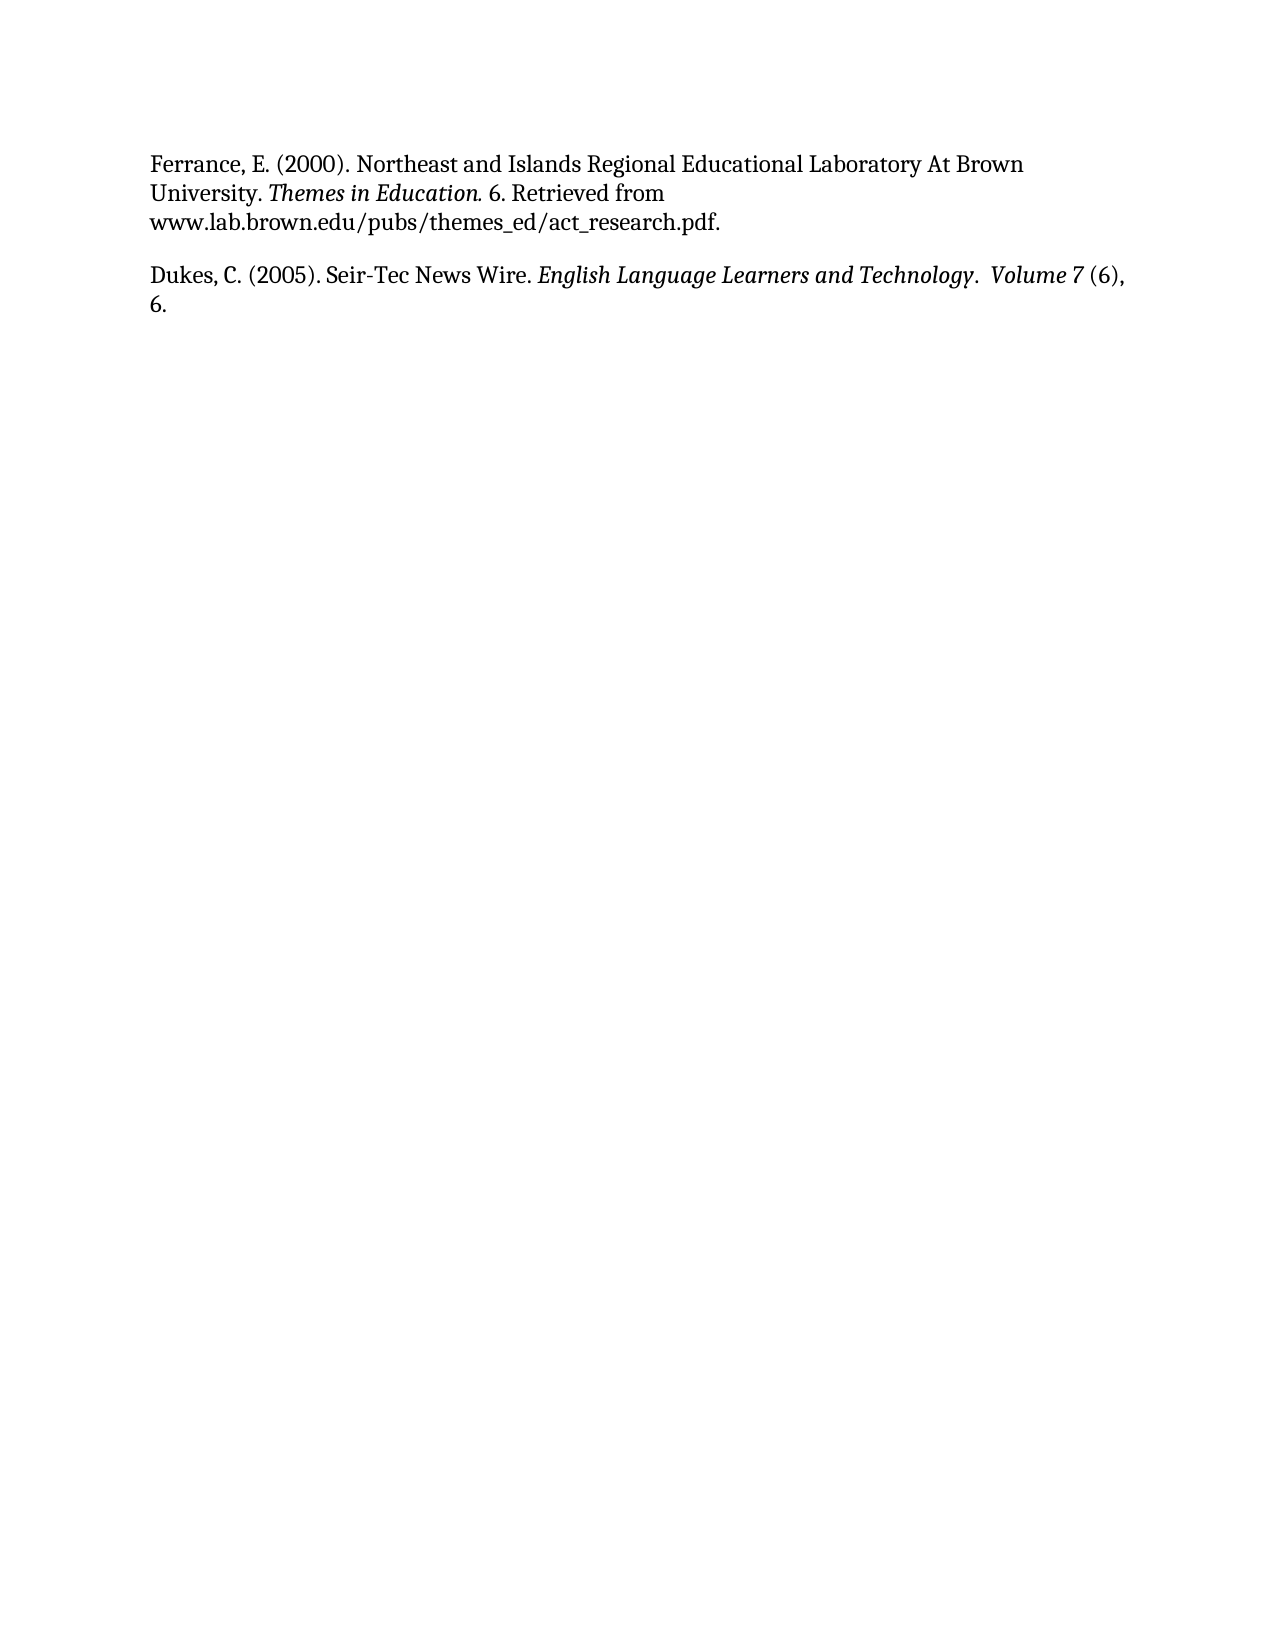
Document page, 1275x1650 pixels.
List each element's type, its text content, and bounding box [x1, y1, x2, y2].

text Ferrance, E. (2000). Northeast and Islands Regional Educational Laboratory At Brown University. Themes in Education. 6. Retrieved from www.lab.brown.edu/pubs/themes_ed/act_research.pdf. [150, 150, 1125, 236]
text Dukes, C. (2005). Seir-Tec News Wire. English Language Learners and Technology. Volume 7 (6), 6. [150, 261, 1125, 319]
